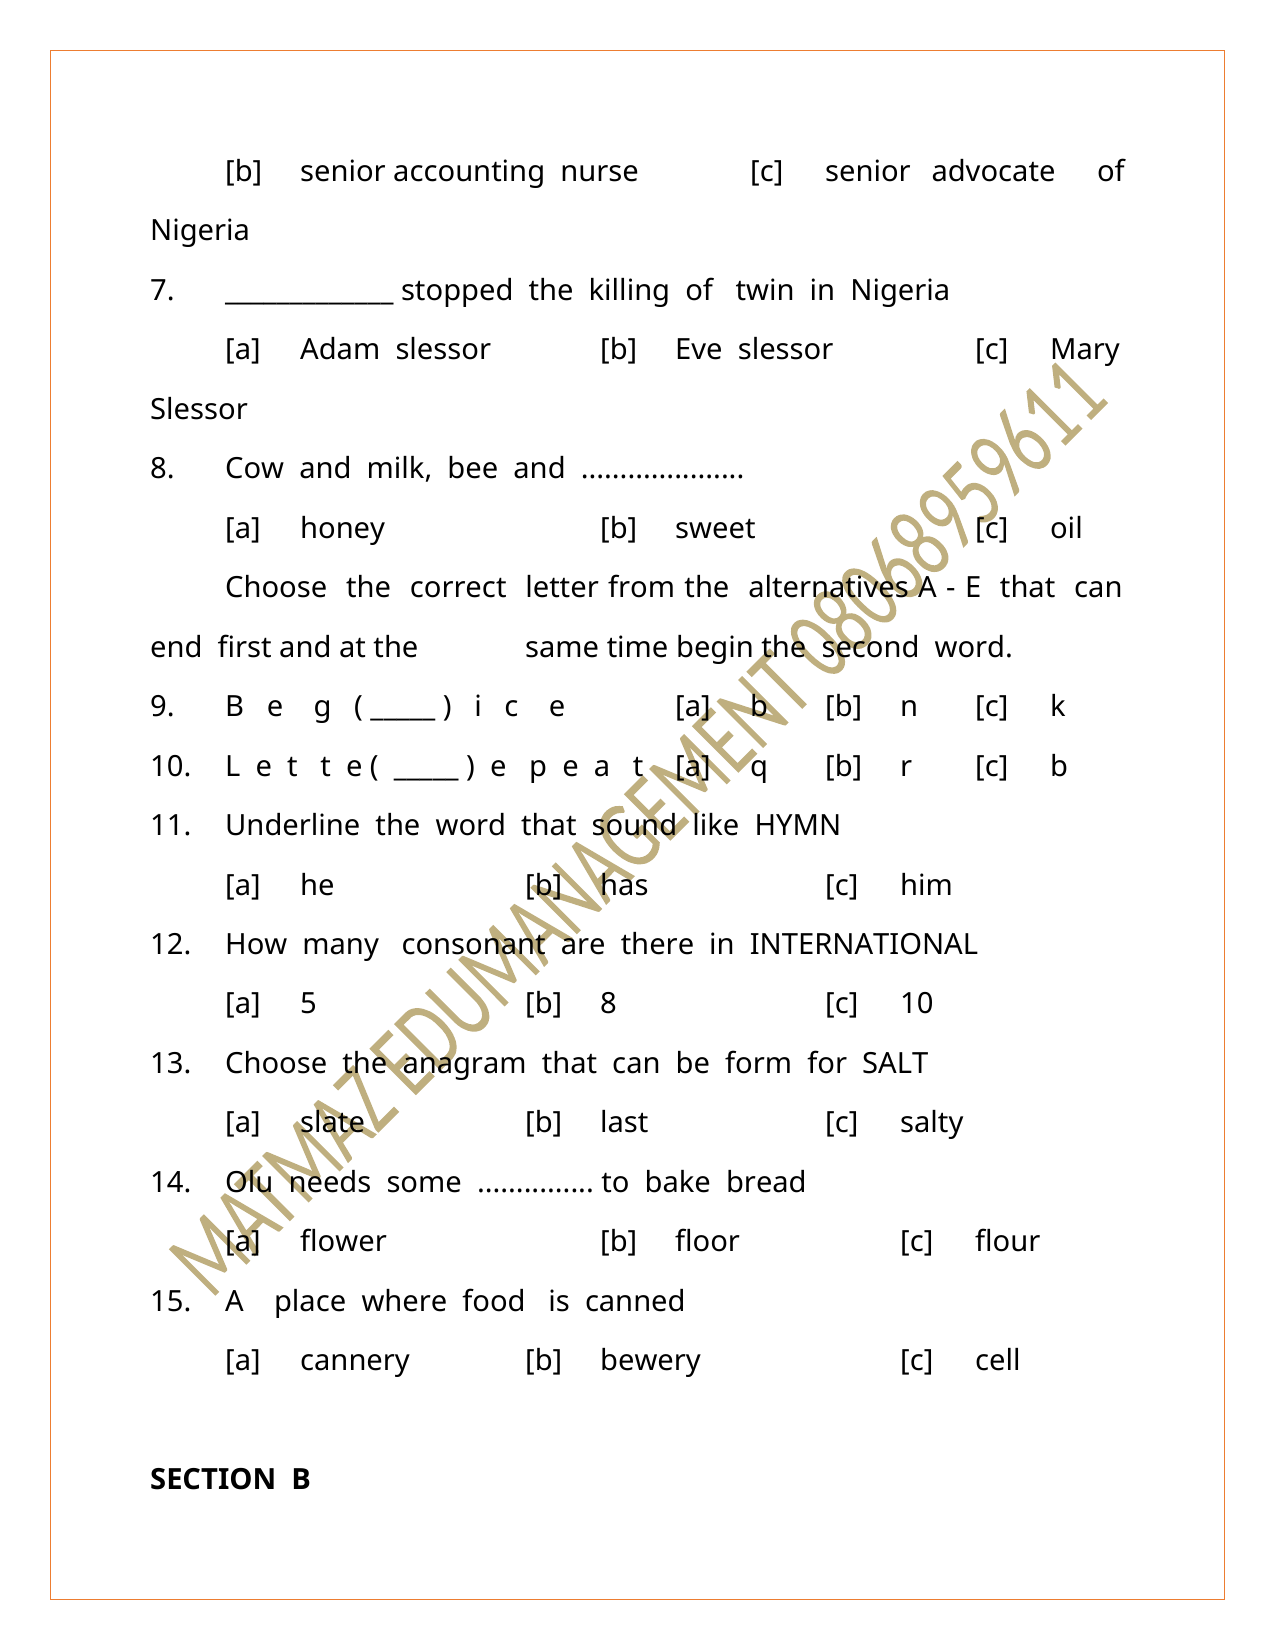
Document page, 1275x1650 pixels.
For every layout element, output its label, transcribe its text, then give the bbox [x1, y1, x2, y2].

text [a] he [b] has [c] him [150, 864, 1125, 903]
text [a] Adam slessor [b] Eve slessor [c] Mary Slessor [150, 328, 1125, 428]
text 7. _____________ stopped the killing of twin in Nigeria [150, 269, 1125, 309]
text 10. L e t t e ( _____ ) e p e a t [a] q [b] r [c] b [150, 745, 1125, 784]
text 8. Cow and milk, bee and ..................... [150, 447, 1125, 487]
text 9. B e g ( _____ ) i c e [a] b [b] n [c] k [150, 685, 1125, 725]
text [a] 5 [b] 8 [c] 10 [150, 983, 1125, 1022]
text 12. How many consonant are there in INTERNATIONAL [150, 923, 1125, 963]
text 14. Olu needs some ............... to bake bread [150, 1161, 1125, 1201]
text 15. A place where food is canned [150, 1280, 1125, 1320]
text SECTION B [150, 1458, 1125, 1498]
text [b] senior accounting nurse [c] senior advocate of Nigeria [150, 150, 1125, 249]
text [a] flower [b] floor [c] flour [150, 1221, 1125, 1260]
text Choose the correct letter from the alternatives A - E that can end first and at the same time begin the second word. [150, 566, 1125, 666]
text 13. Choose the anagram that can be form for SALT [150, 1042, 1125, 1082]
text [a] cannery [b] bewery [c] cell [150, 1339, 1125, 1379]
text [a] honey [b] sweet [c] oil [150, 507, 1125, 547]
text 11. Underline the word that sound like HYMN [150, 804, 1125, 844]
text [a] slate [b] last [c] salty [150, 1102, 1125, 1141]
